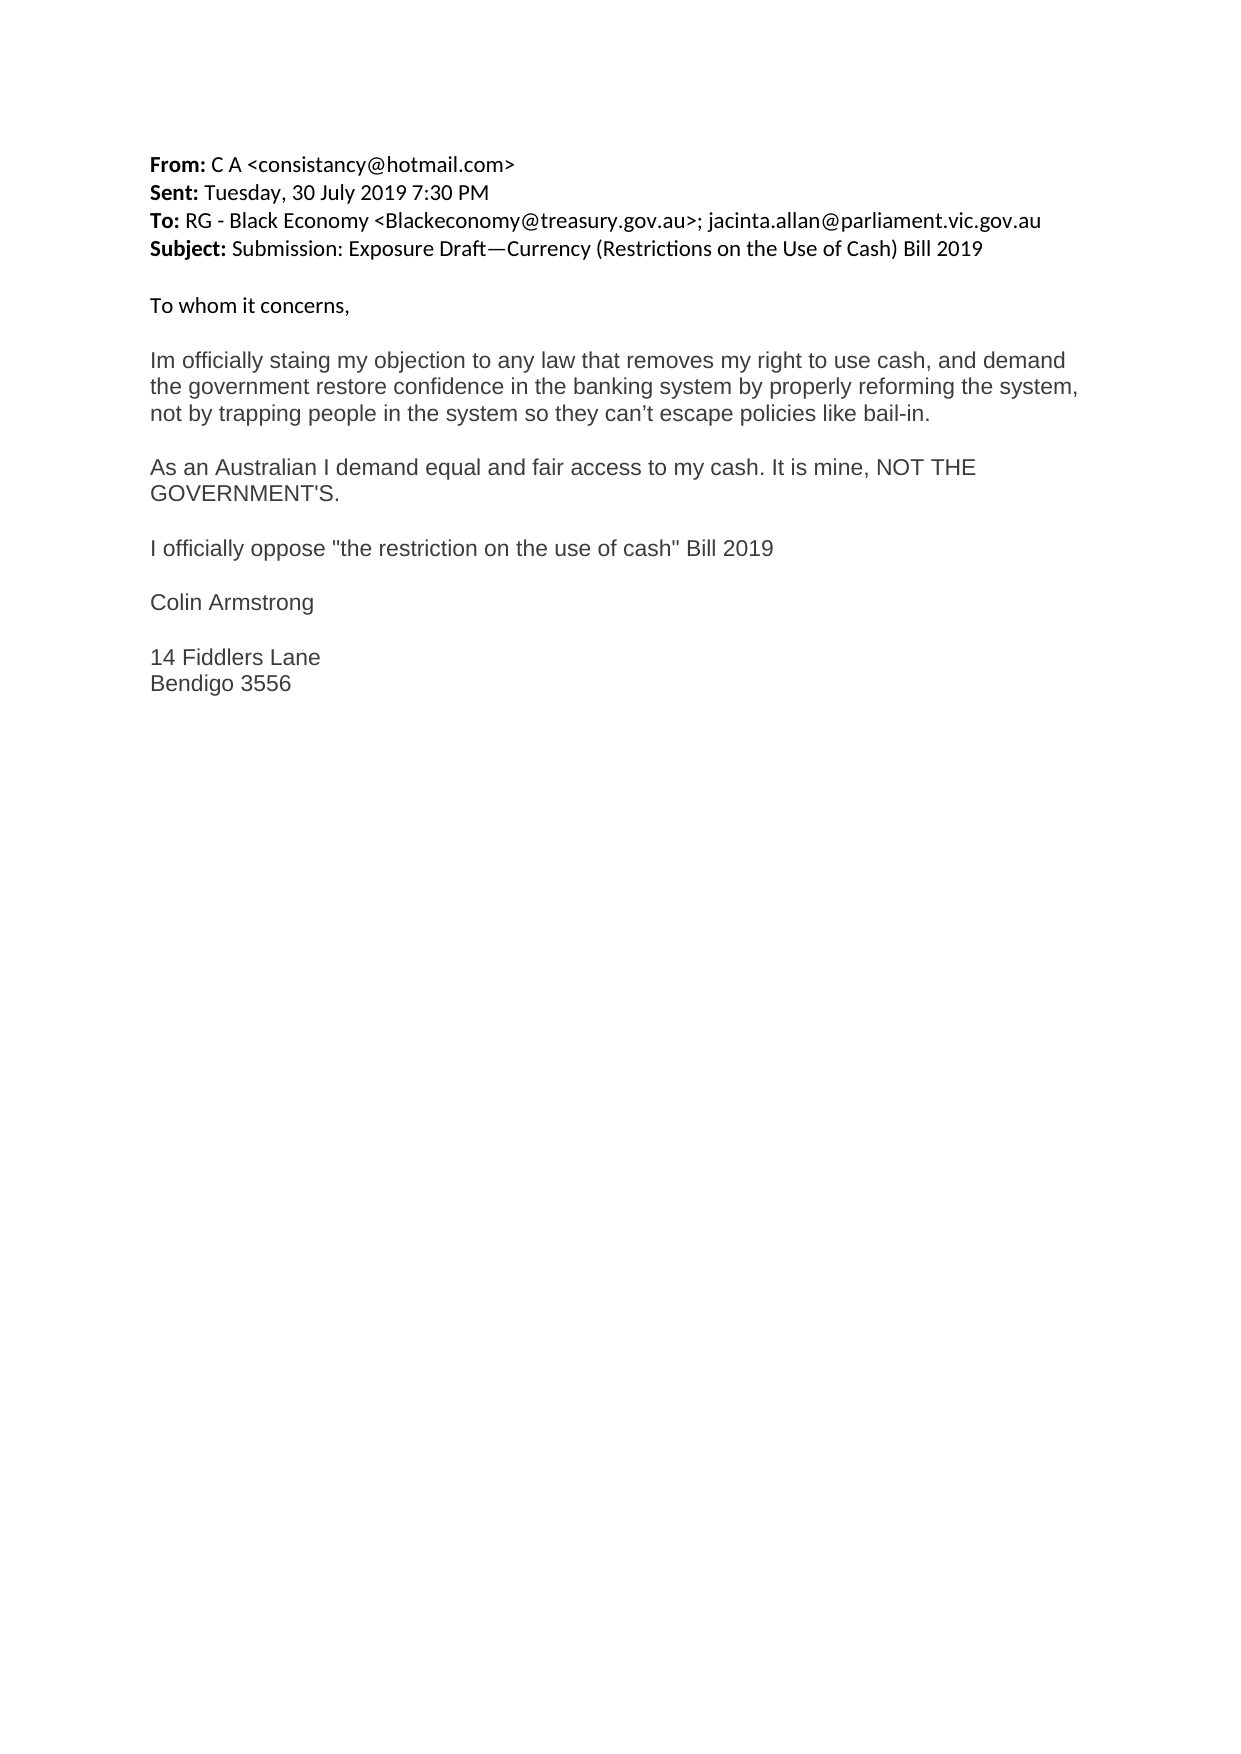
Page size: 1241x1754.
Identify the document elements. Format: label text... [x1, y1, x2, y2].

text Bendigo 3556 [150, 670, 1090, 696]
text From: C A <consistancy@hotmail.com> Sent: Tuesday, 30 July 2019 7:30 PM To: RG - Black Economy <Blackeconomy@treasury.gov.au>; jacinta.allan@parliament.vic.gov.au Subject: Submission: Exposure Draft—Currency (Restrictions on the Use of Cash) Bill 2019 [150, 150, 1090, 262]
text 14 Fiddlers Lane [150, 643, 1090, 670]
text To whom it concerns, [150, 291, 1090, 319]
text As an Australian I demand equal and fair access to my cash. It is mine, NOT THE GOVERNMENT'S. [150, 454, 1090, 507]
text Colin Armstrong [150, 589, 1090, 615]
text I officially oppose "the restriction on the use of cash" Bill 2019 [150, 535, 1090, 561]
text Im officially staing my objection to any law that removes my right to use cash, and demand the government restore confidence in the banking system by properly reforming the system, not by trapping people in the system so they can’t escape policies like bail-in. [150, 347, 1090, 426]
